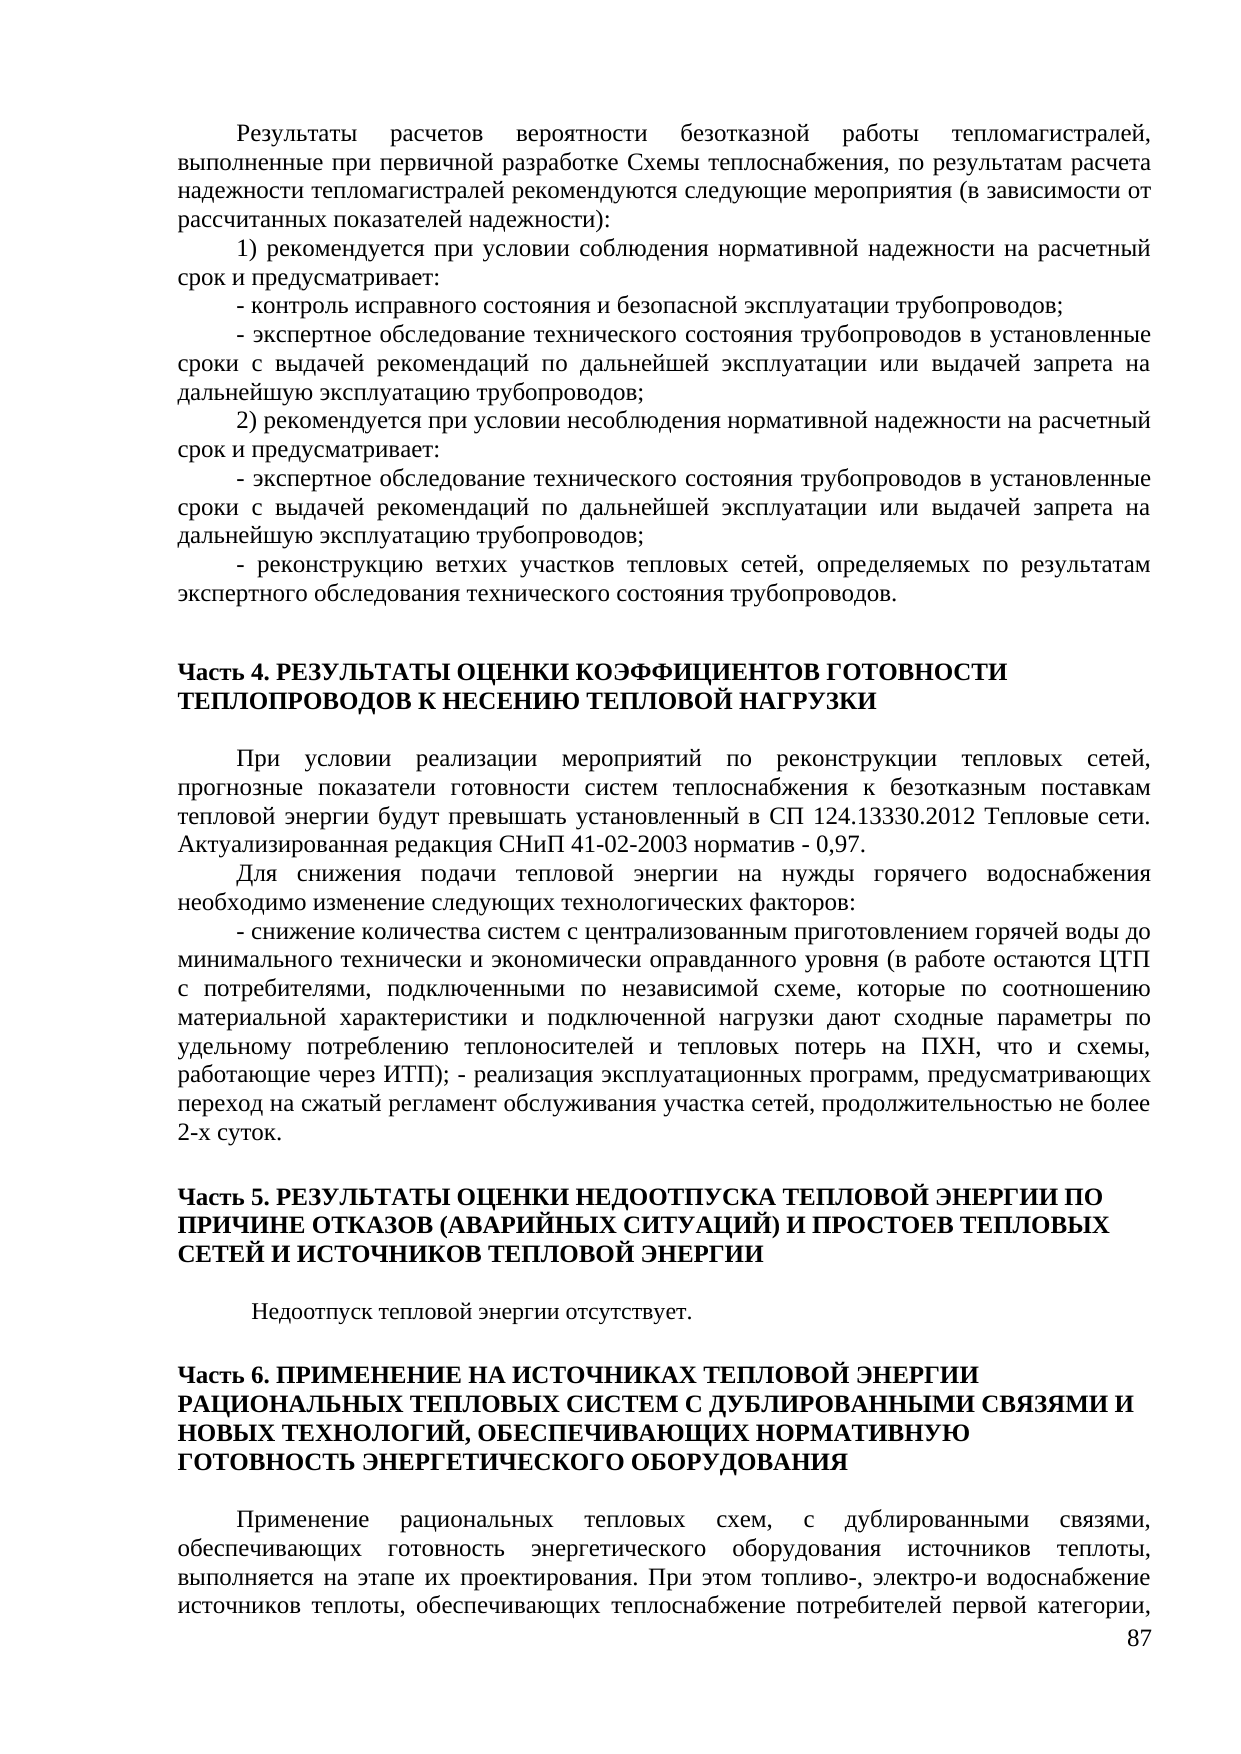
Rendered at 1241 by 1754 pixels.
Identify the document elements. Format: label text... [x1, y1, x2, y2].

text Недоотпуск тепловой энергии отсутствует. [177, 1297, 1152, 1324]
text 1) рекомендуется при условии соблюдения нормативной надежности на расчетный срок и предусматривает: [177, 233, 1152, 291]
text Часть 6. ПРИМЕНЕНИЕ НА ИСТОЧНИКАХ ТЕПЛОВОЙ ЭНЕРГИИ РАЦИОНАЛЬНЫХ ТЕПЛОВЫХ СИСТЕМ С ДУБЛИРОВАННЫМИ СВЯЗЯМИ И НОВЫХ ТЕХНОЛОГИЙ, ОБЕСПЕЧИВАЮЩИХ НОРМАТИВНУЮ ГОТОВНОСТЬ ЭНЕРГЕТИЧЕСКОГО ОБОРУДОВАНИЯ [177, 1360, 1152, 1475]
text Результаты расчетов вероятности безотказной работы тепломагистралей, выполненные при первичной разработке Схемы теплоснабжения, по результатам расчета надежности тепломагистралей рекомендуются следующие мероприятия (в зависимости от рассчитанных показателей надежности): [177, 118, 1152, 233]
text Часть 4. РЕЗУЛЬТАТЫ ОЦЕНКИ КОЭФФИЦИЕНТОВ ГОТОВНОСТИ ТЕПЛОПРОВОДОВ К НЕСЕНИЮ ТЕПЛОВОЙ НАГРУЗКИ [177, 657, 1152, 714]
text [177, 1504, 1152, 1619]
text - реконструкцию ветхих участков тепловых сетей, определяемых по результатам экспертного обследования технического состояния трубопроводов. [177, 549, 1152, 607]
text - экспертное обследование технического состояния трубопроводов в установленные сроки с выдачей рекомендаций по дальнейшей эксплуатации или выдачей запрета на дальнейшую эксплуатацию трубопроводов; [177, 463, 1152, 549]
text При условии реализации мероприятий по реконструкции тепловых сетей, прогнозные показатели готовности систем теплоснабжения к безотказным поставкам тепловой энергии будут превышать установленный в СП 124.13330.2012 Тепловые сети. Актуализированная редакция СНиП 41-02-2003 норматив - 0,97. [177, 743, 1152, 858]
text Часть 5. РЕЗУЛЬТАТЫ ОЦЕНКИ НЕДООТПУСКА ТЕПЛОВОЙ ЭНЕРГИИ ПО ПРИЧИНЕ ОТКАЗОВ (АВАРИЙНЫХ СИТУАЦИЙ) И ПРОСТОЕВ ТЕПЛОВЫХ СЕТЕЙ И ИСТОЧНИКОВ ТЕПЛОВОЙ ЭНЕРГИИ [177, 1182, 1152, 1268]
text Для снижения подачи тепловой энергии на нужды горячего водоснабжения необходимо изменение следующих технологических факторов: [177, 858, 1152, 916]
text - контроль исправного состояния и безопасной эксплуатации трубопроводов; [177, 291, 1152, 319]
text 2) рекомендуется при условии несоблюдения нормативной надежности на расчетный срок и предусматривает: [177, 406, 1152, 463]
text - экспертное обследование технического состояния трубопроводов в установленные сроки с выдачей рекомендаций по дальнейшей эксплуатации или выдачей запрета на дальнейшую эксплуатацию трубопроводов; [177, 319, 1152, 406]
text - снижение количества систем с централизованным приготовлением горячей воды до минимального технически и экономически оправданного уровня (в работе остаются ЦТП с потребителями, подключенными по независимой схеме, которые по соотношению материальной характеристики и подключенной нагрузки дают сходные параметры по удельному потреблению теплоносителей и тепловых потерь на ПХН, что и схемы, работающие через ИТП); - реализация эксплуатационных программ, предусматривающих переход на сжатый регламент обслуживания участка сетей, продолжительностью не более 2-х суток. [177, 916, 1152, 1146]
